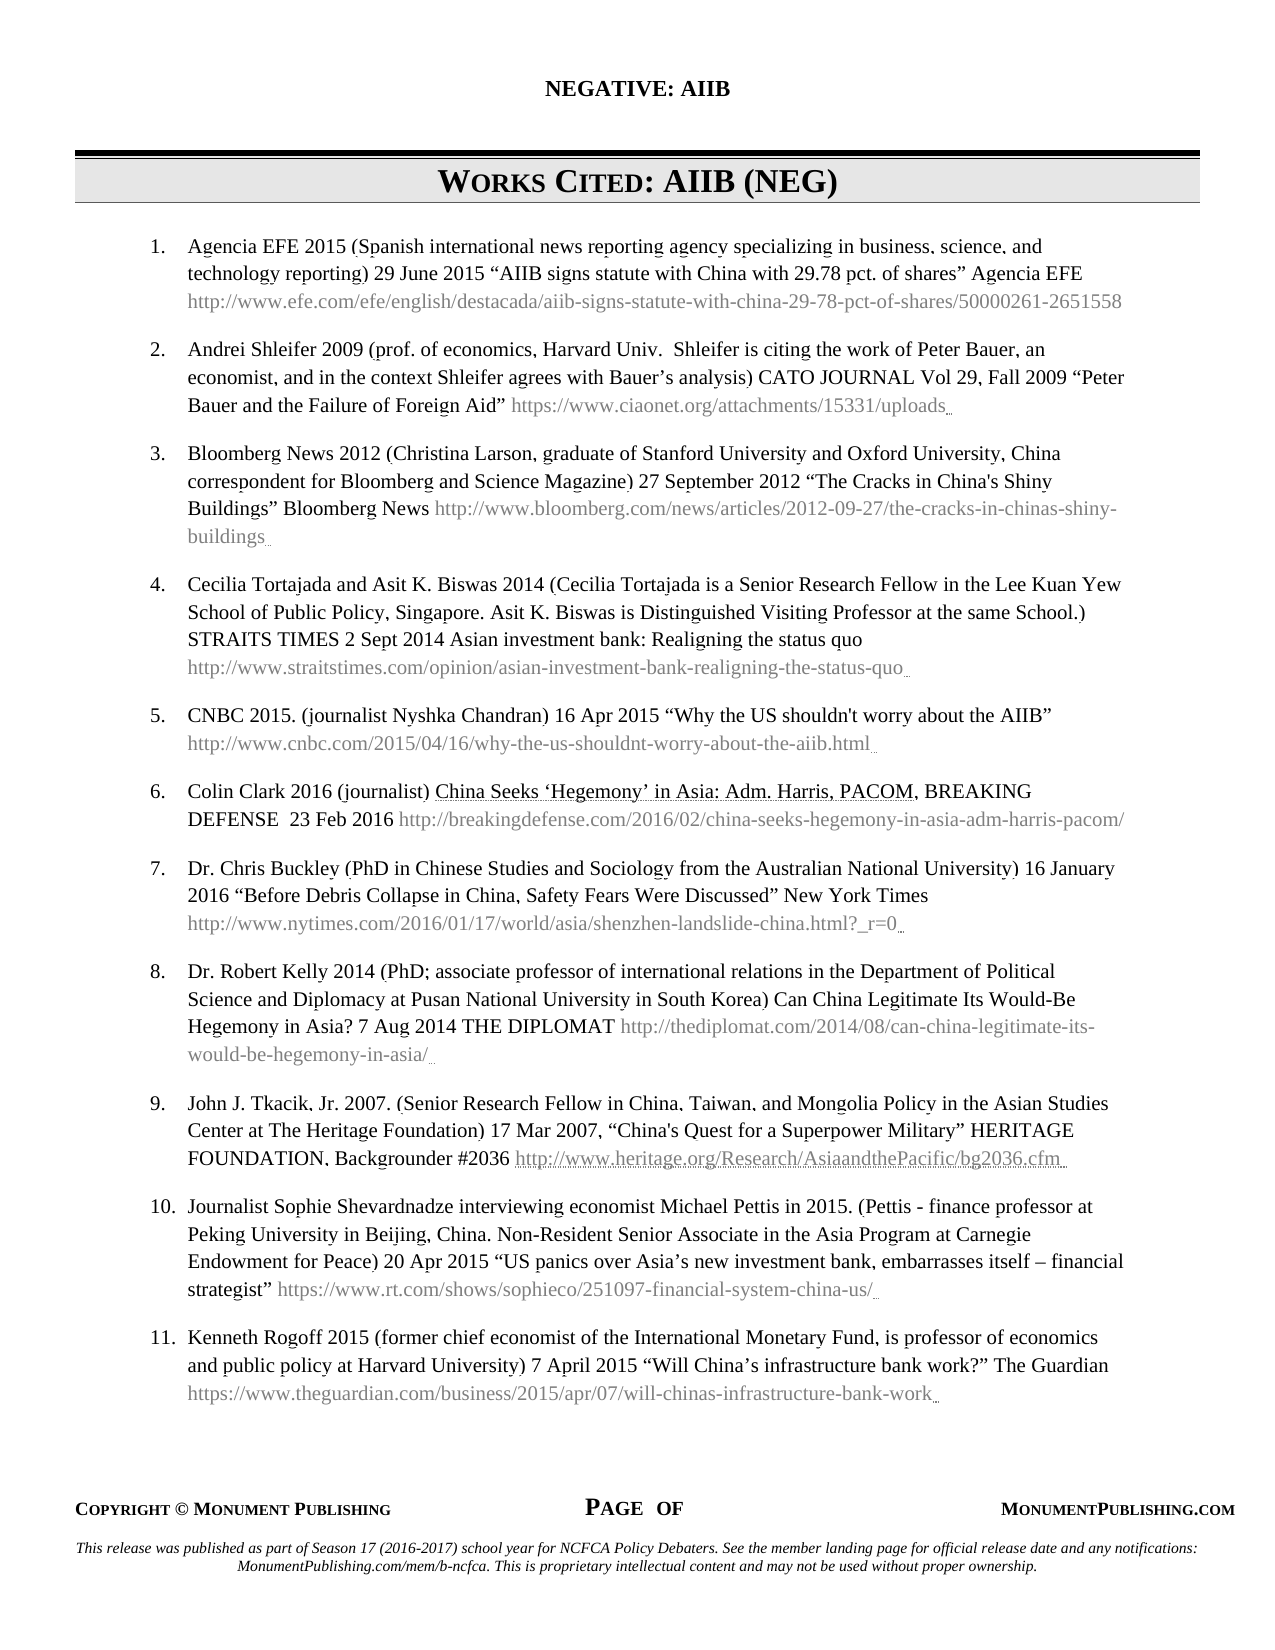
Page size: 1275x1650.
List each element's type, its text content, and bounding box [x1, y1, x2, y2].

text Dr. Chris Buckley (PhD in Chinese Studies and Sociology from the Australian National University) 16 January 2016 “Before Debris Collapse in China, Safety Fears Were Discussed” New York Times http://www.nytimes.com/2016/01/17/world/asia/shenzhen-landslide-china.html?_r=0 [150, 856, 1125, 935]
text Agencia EFE 2015 (Spanish international news reporting agency specializing in business, science, and technology reporting) 29 June 2015 “AIIB signs statute with China with 29.78 pct. of shares” Agencia EFE http://www.efe.com/efe/english/destacada/aiib-signs-statute-with-china-29-78-pct-of-shares/50000261-2651558 [150, 234, 1125, 313]
text Dr. Robert Kelly 2014 (PhD; associate professor of international relations in the Department of Political Science and Diplomacy at Pusan National University in South Korea) Can China Legitimate Its Would-Be Hegemony in Asia? 7 Aug 2014 THE DIPLOMAT http://thediplomat.com/2014/08/can-china-legitimate-its-would-be-hegemony-in-asia/ [150, 959, 1125, 1066]
text Bloomberg News 2012 (Christina Larson, graduate of Stanford University and Oxford University, China correspondent for Bloomberg and Science Magazine) 27 September 2012 “The Cracks in China's Shiny Buildings” Bloomberg News http://www.bloomberg.com/news/articles/2012-09-27/the-cracks-in-chinas-shiny-buildings [150, 441, 1125, 548]
text Journalist Sophie Shevardnadze interviewing economist Michael Pettis in 2015. (Pettis - finance professor at Peking University in Beijing, China. Non-Resident Senior Associate in the Asia Program at Carnegie Endowment for Peace) 20 Apr 2015 “US panics over Asia’s new investment bank, embarrasses itself – financial strategist” https://www.rt.com/shows/sophieco/251097-financial-system-china-us/ [150, 1194, 1125, 1301]
text Colin Clark 2016 (journalist) China Seeks ‘Hegemony’ in Asia: Adm. Harris, PACOM, BREAKING DEFENSE 23 Feb 2016 http://breakingdefense.com/2016/02/china-seeks-hegemony-in-asia-adm-harris-pacom/ [150, 779, 1125, 831]
text John J. Tkacik, Jr. 2007. (Senior Research Fellow in China, Taiwan, and Mongolia Policy in the Asian Studies Center at The Heritage Foundation) 17 Mar 2007, “China's Quest for a Superpower Military” HERITAGE FOUNDATION, Backgrounder #2036 http://www.heritage.org/Research/AsiaandthePacific/bg2036.cfm [150, 1090, 1125, 1170]
text Cecilia Tortajada and Asit K. Biswas 2014 (Cecilia Tortajada is a Senior Research Fellow in the Lee Kuan Yew School of Public Policy, Singapore. Asit K. Biswas is Distinguished Visiting Professor at the same School.) STRAITS TIMES 2 Sept 2014 Asian investment bank: Realigning the status quo http://www.straitstimes.com/opinion/asian-investment-bank-realigning-the-status-quo [150, 572, 1125, 679]
text Andrei Shleifer 2009 (prof. of economics, Harvard Univ. Shleifer is citing the work of Peter Bauer, an economist, and in the context Shleifer agrees with Bauer’s analysis) CATO JOURNAL Vol 29, Fall 2009 “Peter Bauer and the Failure of Foreign Aid” https://www.ciaonet.org/attachments/15331/uploads [150, 337, 1125, 417]
text Kenneth Rogoff 2015 (former chief economist of the International Monetary Fund, is professor of economics and public policy at Harvard University) 7 April 2015 “Will China’s infrastructure bank work?” The Guardian https://www.theguardian.com/business/2015/apr/07/will-chinas-infrastructure-bank-work [150, 1325, 1125, 1404]
text CNBC 2015. (journalist Nyshka Chandran) 16 Apr 2015 “Why the US shouldn't worry about the AIIB” http://www.cnbc.com/2015/04/16/why-the-us-shouldnt-worry-about-the-aiib.html [150, 703, 1125, 755]
title Works Cited: AIIB (NEG) [75, 159, 1200, 202]
